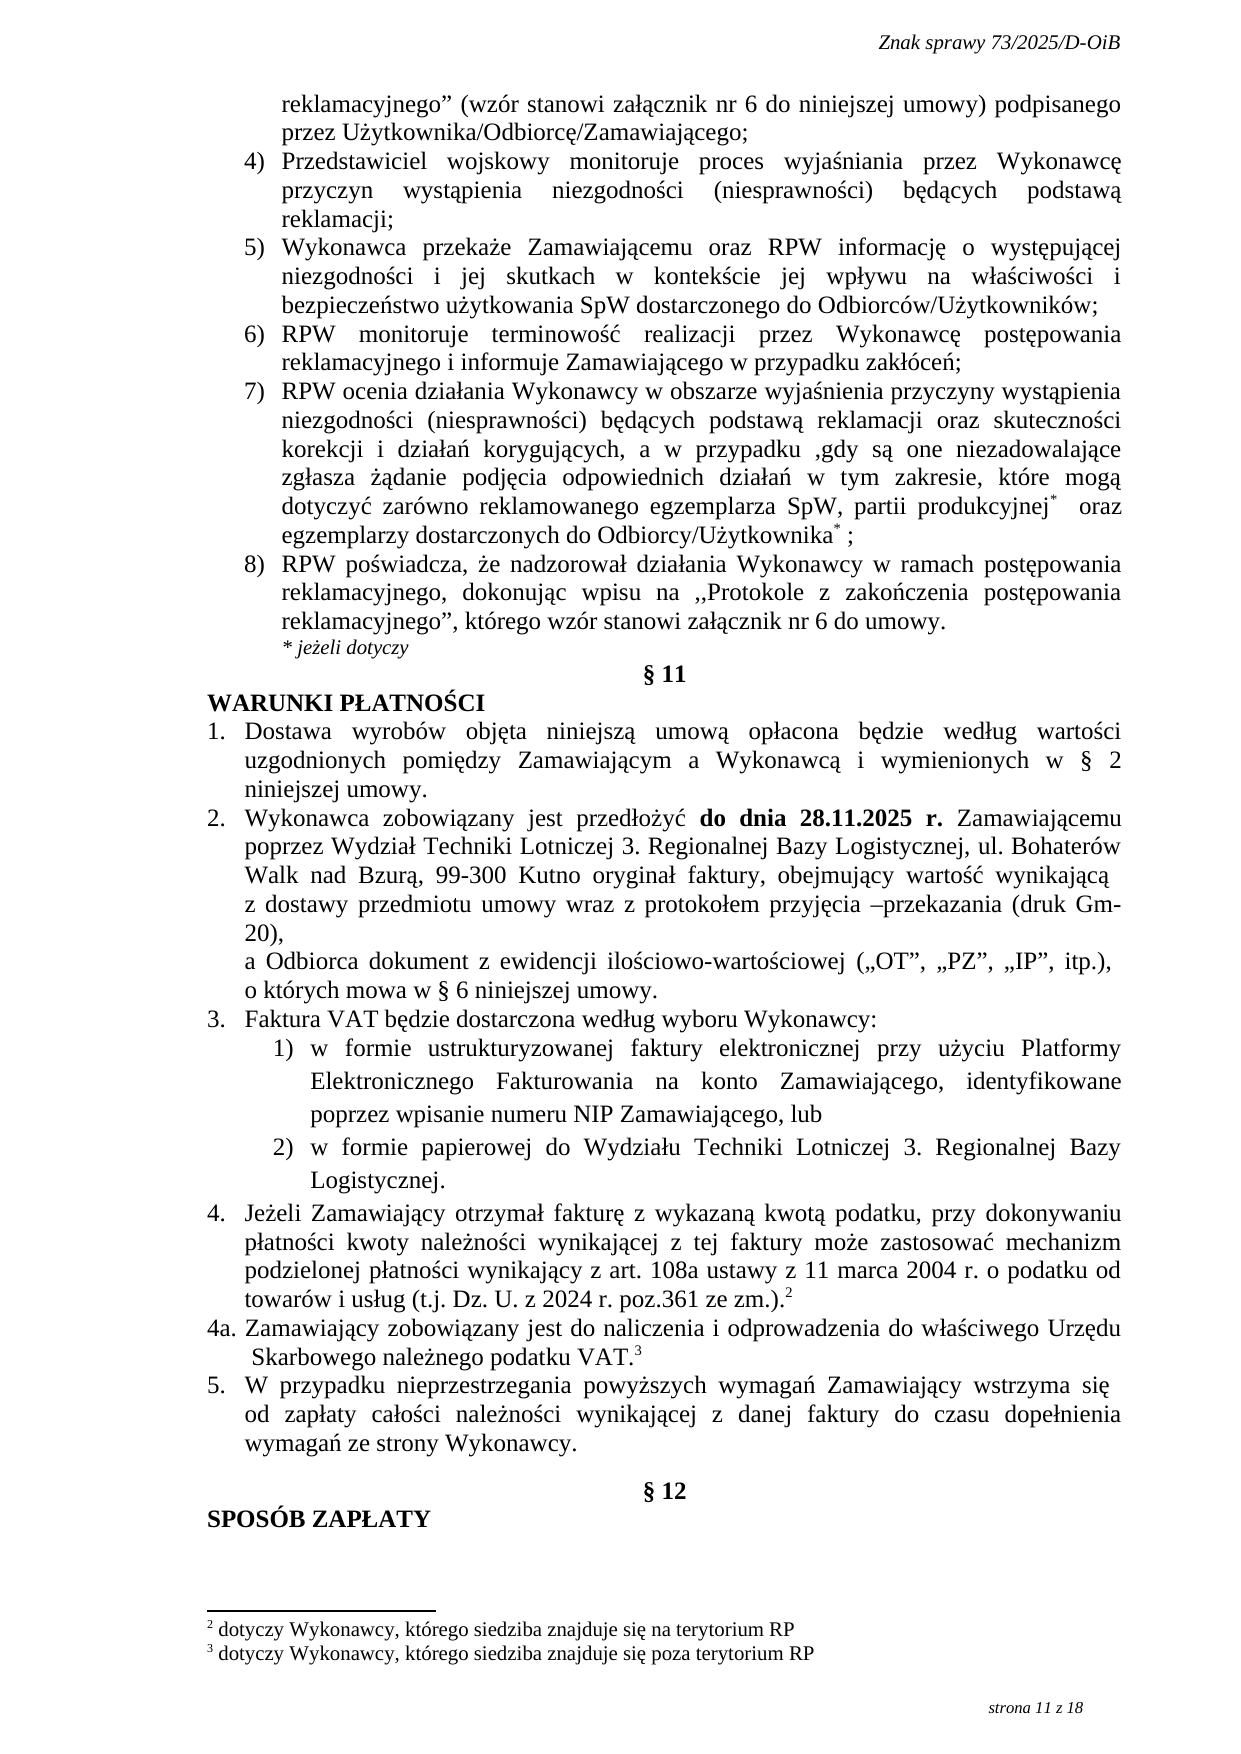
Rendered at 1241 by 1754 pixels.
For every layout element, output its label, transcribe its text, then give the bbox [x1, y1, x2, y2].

text § 11 [207, 659, 1122, 688]
list W przypadku nieprzestrzegania powyższych wymagań Zamawiający wstrzyma się od zapłaty całości należności wynikającej z danej faktury do czasu dopełnienia wymagań ze strony Wykonawcy. [207, 1370, 1122, 1457]
list Przedstawiciel wojskowy monitoruje proces wyjaśniania przez Wykonawcę przyczyn wystąpienia niezgodności (niesprawności) będących podstawą reklamacji; [244, 146, 1122, 232]
list Jeżeli Zamawiający otrzymał fakturę z wykazaną kwotą podatku, przy dokonywaniu płatności kwoty należności wynikającej z tej faktury może zastosować mechanizm podzielonej płatności wynikający z art. 108a ustawy z 11 marca 2004 r. o podatku od towarów i usług (t.j. Dz. U. z 2024 r. poz.361 ze zm.). [207, 1198, 1122, 1313]
list RPW monitoruje terminowość realizacji przez Wykonawcę postępowania reklamacyjnego i informuje Zamawiającego w przypadku zakłóceń; [244, 319, 1122, 376]
list w formie papierowej do Wydziału Techniki Lotniczej 3. Regionalnej Bazy Logistycznej. [273, 1132, 1122, 1193]
list Faktura VAT będzie dostarczona według wyboru Wykonawcy: [207, 1004, 1122, 1033]
list RPW poświadcza, że nadzorował działania Wykonawcy w ramach postępowania reklamacyjnego, dokonując wpisu na ,,Protokole z zakończenia postępowania reklamacyjnego”, którego wzór stanowi załącznik nr 6 do umowy. [244, 549, 1122, 635]
text WARUNKI PŁATNOŚCI [207, 688, 1122, 716]
text * jeżeli dotyczy [281, 635, 1122, 659]
list Wykonawca zobowiązany jest przedłożyć do dnia 28.11.2025 r. Zamawiającemu poprzez Wydział Techniki Lotniczej 3. Regionalnej Bazy Logistycznej, ul. Bohaterów Walk nad Bzurą, 99-300 Kutno oryginał faktury, obejmujący wartość wynikającą z dostawy przedmiotu umowy wraz z protokołem przyjęcia –przekazania (druk Gm-20), a Odbiorca dokument z ewidencji ilościowo-wartościowej („OT”, „PZ”, „IP”, itp.), o których mowa w § 6 niniejszej umowy. [207, 803, 1122, 1004]
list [244, 89, 1122, 146]
text § 12 [207, 1476, 1122, 1504]
list w formie ustrukturyzowanej faktury elektronicznej przy użyciu Platformy Elektronicznego Fakturowania na konto Zamawiającego, identyfikowane poprzez wpisanie numeru NIP Zamawiającego, lub [273, 1033, 1122, 1127]
text 4a. Zamawiający zobowiązany jest do naliczenia i odprowadzenia do właściwego Urzędu Skarbowego należnego podatku VAT. [207, 1313, 1122, 1370]
list RPW ocenia działania Wykonawcy w obszarze wyjaśnienia przyczyny wystąpienia niezgodności (niesprawności) będących podstawą reklamacji oraz skuteczności korekcji i działań korygujących, a w przypadku ,gdy są one niezadowalające zgłasza żądanie podjęcia odpowiednich działań w tym zakresie, które mogą dotyczyć zarówno reklamowanego egzemplarza SpW, partii produkcyjnej* oraz egzemplarzy dostarczonych do Odbiorcy/Użytkownika* ; [244, 376, 1122, 549]
list Dostawa wyrobów objęta niniejszą umową opłacona będzie według wartości uzgodnionych pomiędzy Zamawiającym a Wykonawcą i wymienionych w § 2 niniejszej umowy. [207, 716, 1122, 803]
list Wykonawca przekaże Zamawiającemu oraz RPW informację o występującej niezgodności i jej skutkach w kontekście jej wpływu na właściwości i bezpieczeństwo użytkowania SpW dostarczonego do Odbiorców/Użytkowników; [244, 232, 1122, 319]
text SPOSÓB ZAPŁATY [207, 1504, 1122, 1533]
